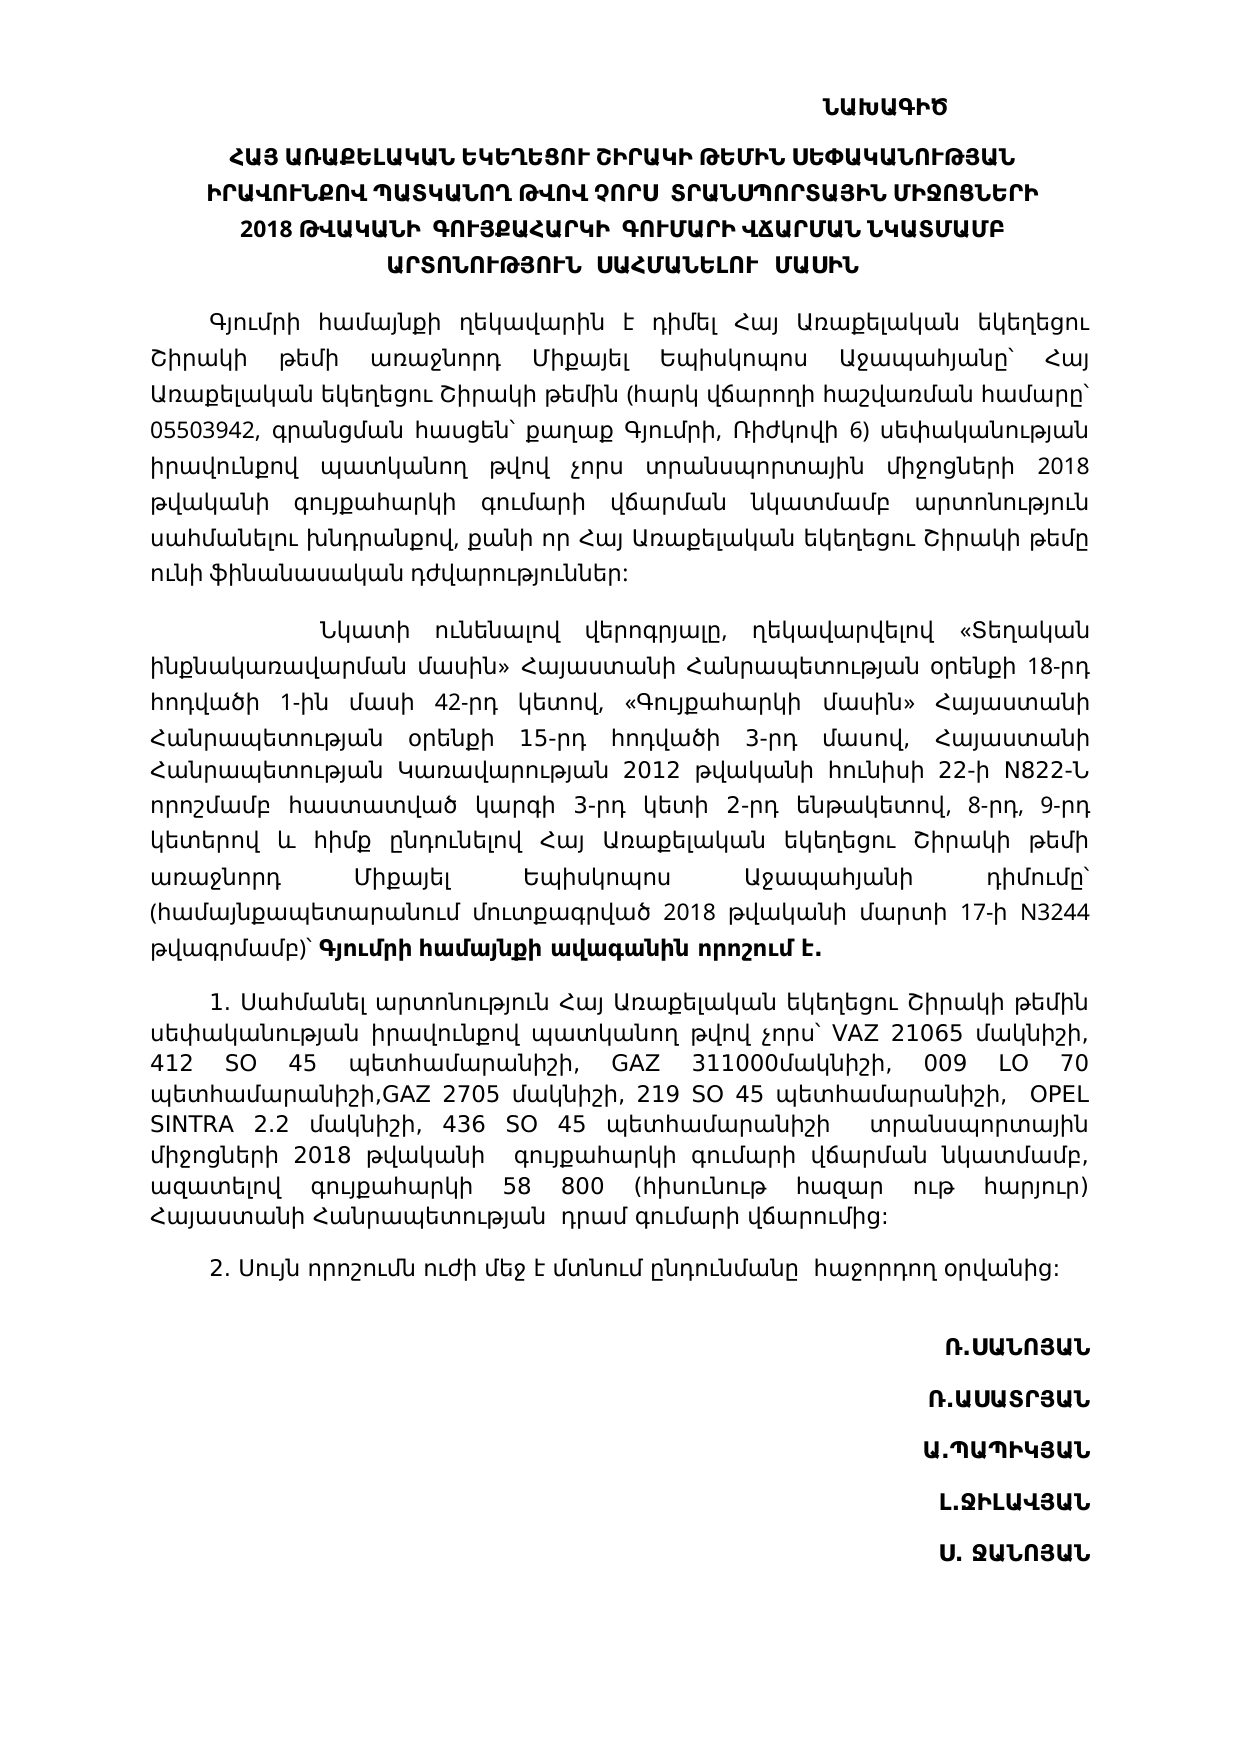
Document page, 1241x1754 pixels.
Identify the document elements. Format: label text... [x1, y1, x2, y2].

text Նկատի ունենալով վերոգրյալը, ղեկավարվելով «Տեղական ինքնակառավարման մասին» Հայաստանի Հանրապետության օրենքի 18-րդ հոդվածի 1-ին մասի 42-րդ կետով, «Գույքահարկի մասին» Հայաստանի Հանրապետության օրենքի 15-րդ հոդվածի 3-րդ մասով, Հայաստանի Հանրապետության Կառավարության 2012 թվականի հունիսի 22-ի N822-Ն որոշմամբ հաստատված կարգի 3-րդ կետի 2-րդ ենթակետով, 8-րդ, 9-րդ կետերով և հիմք ընդունելով Հայ Առաքելական եկեղեցու Շիրակի թեմի առաջնորդ Միքայել Եպիսկոպոս Աջապահյանի դիմումը՝ (համայնքապետարանում մուտքագրված 2018 թվականի մարտի 17-ի N3244 թվագրմամբ)՝ Գյումրի համայնքի ավագանին որոշում է. [150, 614, 1090, 963]
text ՆԱԽԱԳԻԾ [150, 94, 1090, 120]
text Գյումրի համայնքի ղեկավարին է դիմել Հայ Առաքելական եկեղեցու Շիրակի թեմի առաջնորդ Միքայել Եպիսկոպոս Աջապահյանը՝ Հայ Առաքելական եկեղեցու Շիրակի թեմին (հարկ վճարողի հաշվառման համարը՝ 05503942, գրանցման հասցեն՝ քաղաք Գյումրի, Ռիժկովի 6) սեփականության իրավունքով պատկանող թվով չորս տրանսպորտային միջոցների 2018 թվականի գույքահարկի գումարի վճարման նկատմամբ արտոնություն սահմանելու խնդրանքով, քանի որ Հայ Առաքելական եկեղեցու Շիրակի թեմը ունի ֆինանասական դժվարություններ: [150, 306, 1090, 589]
text Ս. ՋԱՆՈՅԱՆ [150, 1540, 1090, 1567]
text 2. Սույն որոշումն ուժի մեջ է մտնում ընդունմանը հաջորդող օրվանից: [150, 1255, 1090, 1282]
text Լ.ՋԻԼԱՎՅԱՆ [150, 1489, 1090, 1515]
text Ա.ՊԱՊԻԿՅԱՆ [150, 1437, 1090, 1464]
text ՀԱՅ ԱՌԱՔԵԼԱԿԱՆ ԵԿԵՂԵՑՈՒ ՇԻՐԱԿԻ ԹԵՄԻՆ ՍԵՓԱԿԱՆՈՒԹՅԱՆ ԻՐԱՎՈՒՆՔՈՎ ՊԱՏԿԱՆՈՂ ԹՎՈՎ ՉՈՐՍ ՏՐԱՆՍՊՈՐՏԱՅԻՆ ՄԻՋՈՑՆԵՐԻ 2018 ԹՎԱԿԱՆԻ ԳՈՒՅՔԱՀԱՐԿԻ ԳՈՒՄԱՐԻ ՎՃԱՐՄԱՆ ՆԿԱՏՄԱՄԲ ԱՐՏՈՆՈՒԹՅՈՒՆ ՍԱՀՄԱՆԵԼՈՒ ՄԱՍԻՆ [194, 141, 1051, 280]
text Ռ.ԱՍԱՏՐՅԱՆ [150, 1386, 1090, 1412]
text 1. Սահմանել արտոնություն Հայ Առաքելական եկեղեցու Շիրակի թեմին սեփականության իրավունքով պատկանող թվով չորս՝ VAZ 21065 մակնիշի, 412 SO 45 պետհամարանիշի, GAZ 311000մակնիշի, 009 LO 70 պետհամարանիշի,GAZ 2705 մակնիշի, 219 SO 45 պետհամարանիշի, OPEL SINTRA 2.2 մակնիշի, 436 SO 45 պետհամարանիշի տրանսպորտային միջոցների 2018 թվականի գույքահարկի գումարի վճարման նկատմամբ, ազատելով գույքահարկի 58 800 (հիսունութ հազար ութ հարյուր) Հայաստանի Հանրապետության դրամ գումարի վճարումից: [150, 989, 1090, 1230]
text Ռ.ՍԱՆՈՅԱՆ [150, 1302, 1090, 1361]
